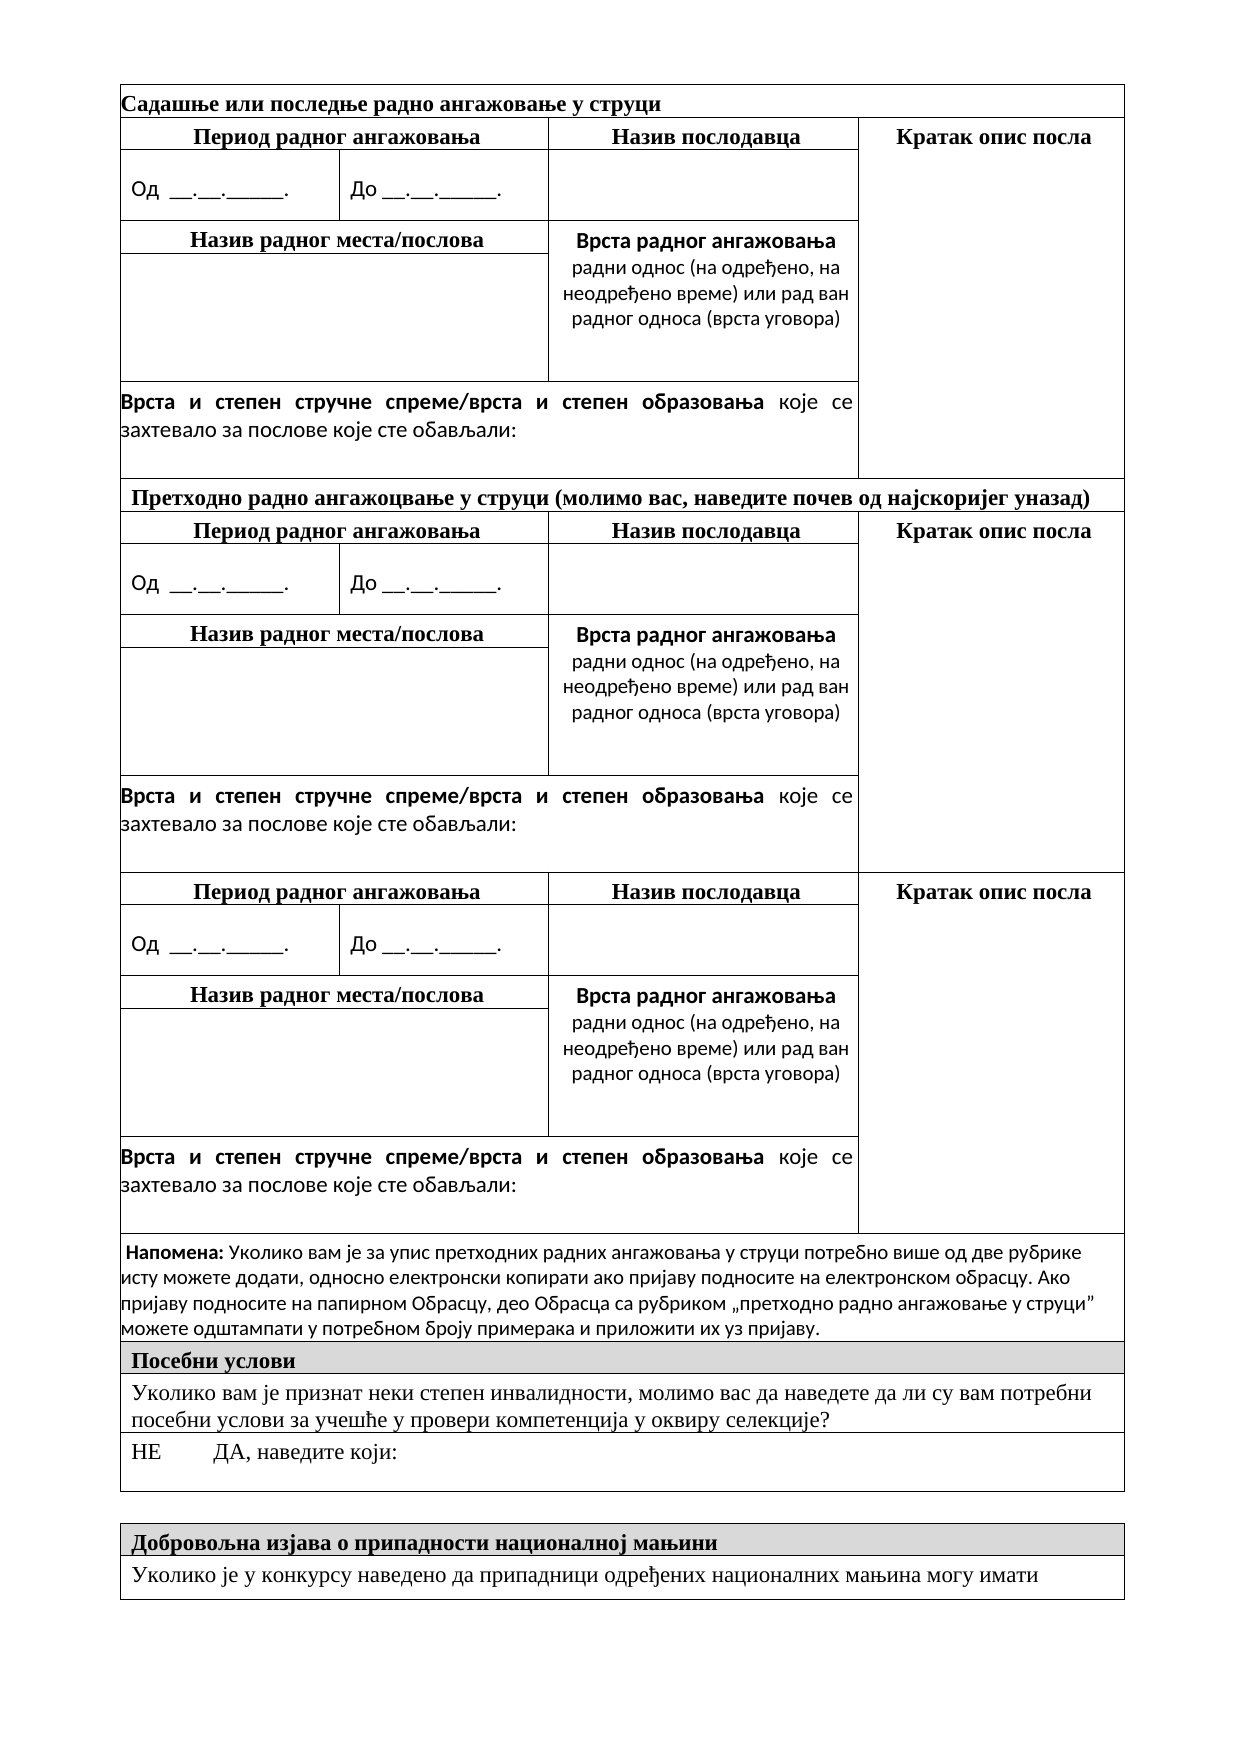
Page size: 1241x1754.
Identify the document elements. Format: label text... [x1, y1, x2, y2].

table_cell Назив радног места/послова [121, 976, 548, 1008]
table_header Добровољна изјава о припадности националној мањини [121, 1524, 1124, 1555]
table_cell До __.__._____. [340, 544, 548, 614]
table_cell Претходно радно ангажоцвање у струци (молимо вас, наведите почев од најскоријег уназад) [121, 479, 1124, 511]
table_cell Од __.__._____. [121, 150, 339, 220]
table_cell Врста и степен стручне спреме/врста и степен образовања које се захтевало за послове које сте обављали: [121, 382, 858, 478]
table_cell Назив радног места/послова [121, 615, 548, 647]
table_cell Врста радног ангажовања радни однос (на одређено, на неодређено време) или рад ван радног односа (врста уговора) [549, 221, 858, 381]
table_cell [549, 150, 858, 220]
table_cell Кратак опис посла [859, 118, 1124, 478]
table_cell Период радног ангажовања [121, 118, 548, 149]
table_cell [121, 1556, 1124, 1599]
table_cell [121, 648, 548, 775]
table_cell [549, 544, 858, 614]
table_cell [121, 254, 548, 381]
table_cell НЕ ДА, наведите који: [121, 1433, 1124, 1491]
table_cell Период радног ангажовања [121, 512, 548, 543]
table_cell Напомена: Уколико вам је за упис претходних радних ангажовања у струци потребно више од две рубрике исту можете додати, односно електронски копирати ако пријаву подносите на електронском обрасцу. Ако пријаву подносите на папирном Обрасцу, део Обрасца са рубриком „претходно радно ангажовање у струциˮ можете одштампати у потребном броју примерака и приложити их уз пријаву. [121, 1234, 1124, 1341]
table_cell Посебни услови [121, 1342, 1124, 1373]
table_cell До __.__._____. [340, 150, 548, 220]
table_cell Од __.__._____. [121, 905, 339, 975]
table_cell До __.__._____. [340, 905, 548, 975]
table_cell Кратак опис посла [859, 873, 1124, 1233]
table_cell [549, 905, 858, 975]
table_cell Назив послодавца [549, 512, 858, 543]
table_cell Период радног ангажовања [121, 873, 548, 904]
table_cell Кратак опис посла [859, 512, 1124, 872]
table_cell Од __.__._____. [121, 544, 339, 614]
table_cell [121, 1009, 548, 1136]
table_cell Уколико вам је признат неки степен инвалидности, молимо вас да наведете да ли су вам потребни посебни услови за учешће у провери компетенција у оквиру селекције? [121, 1374, 1124, 1432]
table_cell Назив послодавца [549, 873, 858, 904]
table_cell Назив послодавца [549, 118, 858, 149]
table_cell Врста радног ангажовања радни однос (на одређено, на неодређено време) или рад ван радног односа (врста уговора) [549, 976, 858, 1136]
table_cell Назив радног места/послова [121, 221, 548, 253]
table_cell Врста радног ангажовања радни однос (на одређено, на неодређено време) или рад ван радног односа (врста уговора) [549, 615, 858, 775]
table_cell Врста и степен стручне спреме/врста и степен образовања које се захтевало за послове које сте обављали: [121, 776, 858, 872]
table_cell Врста и степен стручне спреме/врста и степен образовања које се захтевало за послове које сте обављали: [121, 1137, 858, 1233]
table_cell Садашње или последње радно ангажовање у струци [121, 85, 1124, 117]
